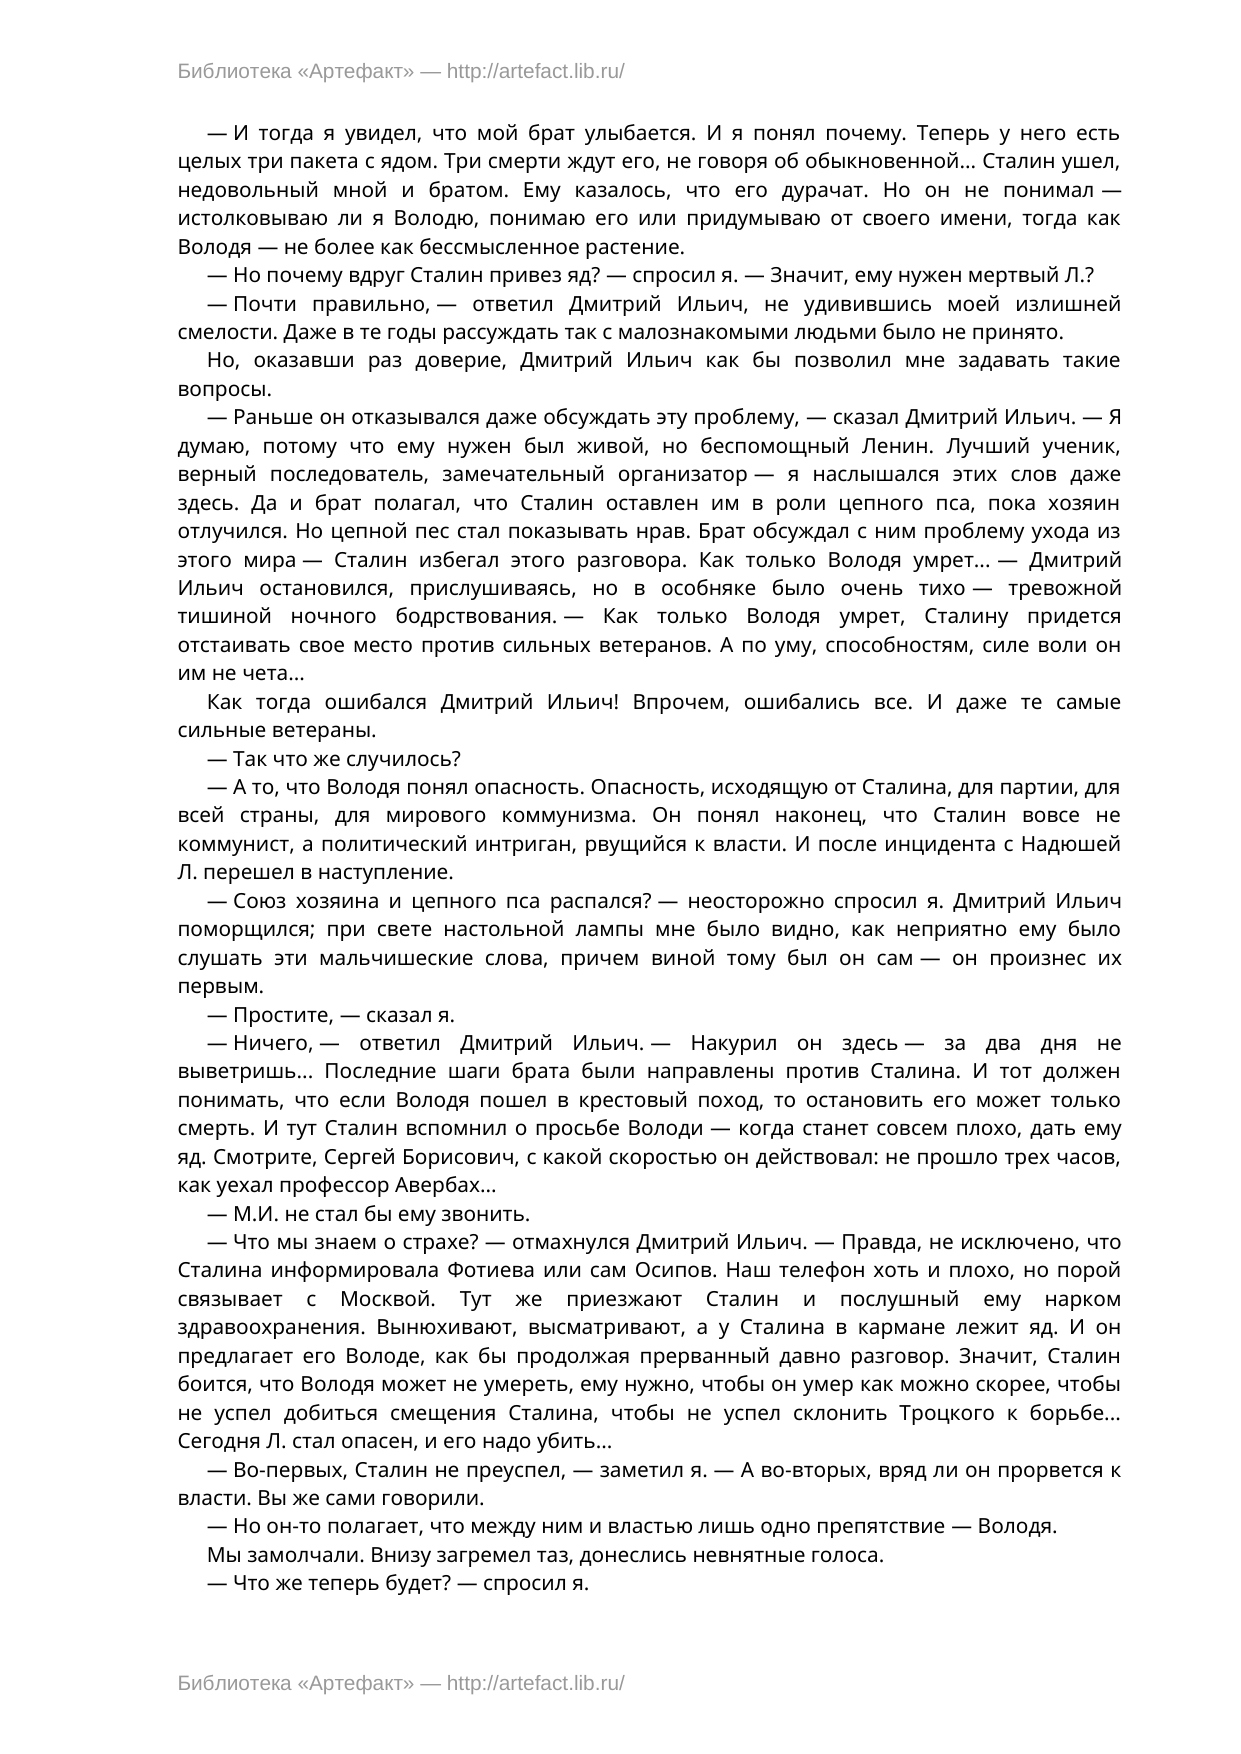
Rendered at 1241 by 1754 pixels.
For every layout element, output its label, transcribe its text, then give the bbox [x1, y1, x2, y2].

text — Раньше он отказывался даже обсуждать эту проблему, — сказал Дмитрий Ильич. — Я думаю, потому что ему нужен был живой, но беспомощный Ленин. Лучший ученик, верный последователь, замечательный организатор — я наслышался этих слов даже здесь. Да и брат полагал, что Сталин оставлен им в роли цепного пса, пока хозяин отлучился. Но цепной пес стал показывать нрав. Брат обсуждал с ним проблему ухода из этого мира — Сталин избегал этого разговора. Как только Володя умрет... — Дмитрий Ильич остановился, прислушиваясь, но в особняке было очень тихо — тревожной тишиной ночного бодрствования. — Как только Володя умрет, Сталину придется отстаивать свое место против сильных ветеранов. А по уму, способностям, силе воли он им не чета... [177, 402, 1122, 687]
text — А то, что Володя понял опасность. Опасность, исходящую от Сталина, для партии, для всей страны, для мирового коммунизма. Он понял наконец, что Сталин вовсе не коммунист, а политический интриган, рвущийся к власти. И после инцидента с Надюшей Л. перешел в наступление. [177, 772, 1122, 886]
text — Почти правильно, — ответил Дмитрий Ильич, не удивившись моей излишней смелости. Даже в те годы рассуждать так с малознакомыми людьми было не принято. [177, 289, 1122, 346]
text — Что мы знаем о страхе? — отмахнулся Дмитрий Ильич. — Правда, не исключено, что Сталина информировала Фотиева или сам Осипов. Наш телефон хоть и плохо, но порой связывает с Москвой. Тут же приезжают Сталин и послушный ему нарком здравоохранения. Вынюхивают, высматривают, а у Сталина в кармане лежит яд. И он предлагает его Володе, как бы продолжая прерванный давно разговор. Значит, Сталин боится, что Володя может не умереть, ему нужно, чтобы он умер как можно скорее, чтобы не успел добиться смещения Сталина, чтобы не успел склонить Троцкого к борьбе... Сегодня Л. стал опасен, и его надо убить... [177, 1227, 1122, 1455]
text — Но он-то полагает, что между ним и властью лишь одно препятствие — Володя. [177, 1512, 1122, 1540]
text Как тогда ошибался Дмитрий Ильич! Впрочем, ошибались все. И даже те самые сильные ветераны. [177, 687, 1122, 744]
text — М.И. не стал бы ему звонить. [177, 1199, 1122, 1227]
text — И тогда я увидел, что мой брат улыбается. И я понял почему. Теперь у него есть целых три пакета с ядом. Три смерти ждут его, не говоря об обыкновенной... Сталин ушел, недовольный мной и братом. Ему казалось, что его дурачат. Но он не понимал — истолковываю ли я Володю, понимаю его или придумываю от своего имени, тогда как Володя — не более как бессмысленное растение. [177, 118, 1122, 260]
text — Что же теперь будет? — спросил я. [177, 1568, 1122, 1597]
text — Так что же случилось? [177, 744, 1122, 772]
text — Ничего, — ответил Дмитрий Ильич. — Накурил он здесь — за два дня не выветришь... Последние шаги брата были направлены против Сталина. И тот должен понимать, что если Володя пошел в крестовый поход, то остановить его может только смерть. И тут Сталин вспомнил о просьбе Володи — когда станет совсем плохо, дать ему яд. Смотрите, Сергей Борисович, с какой скоростью он действовал: не прошло трех часов, как уехал профессор Авербах... [177, 1028, 1122, 1199]
text Мы замолчали. Внизу загремел таз, донеслись невнятные голоса. [177, 1540, 1122, 1568]
text — Простите, — сказал я. [177, 1000, 1122, 1028]
text — Во-первых, Сталин не преуспел, — заметил я. — А во-вторых, вряд ли он прорвется к власти. Вы же сами говорили. [177, 1455, 1122, 1512]
text — Но почему вдруг Сталин привез яд? — спросил я. — Значит, ему нужен мертвый Л.? [177, 260, 1122, 289]
text — Союз хозяина и цепного пса распался? — неосторожно спросил я. Дмитрий Ильич поморщился; при свете настольной лампы мне было видно, как неприятно ему было слушать эти мальчишеские слова, причем виной тому был он сам — он произнес их первым. [177, 886, 1122, 1000]
text Но, оказавши раз доверие, Дмитрий Ильич как бы позволил мне задавать такие вопросы. [177, 346, 1122, 402]
